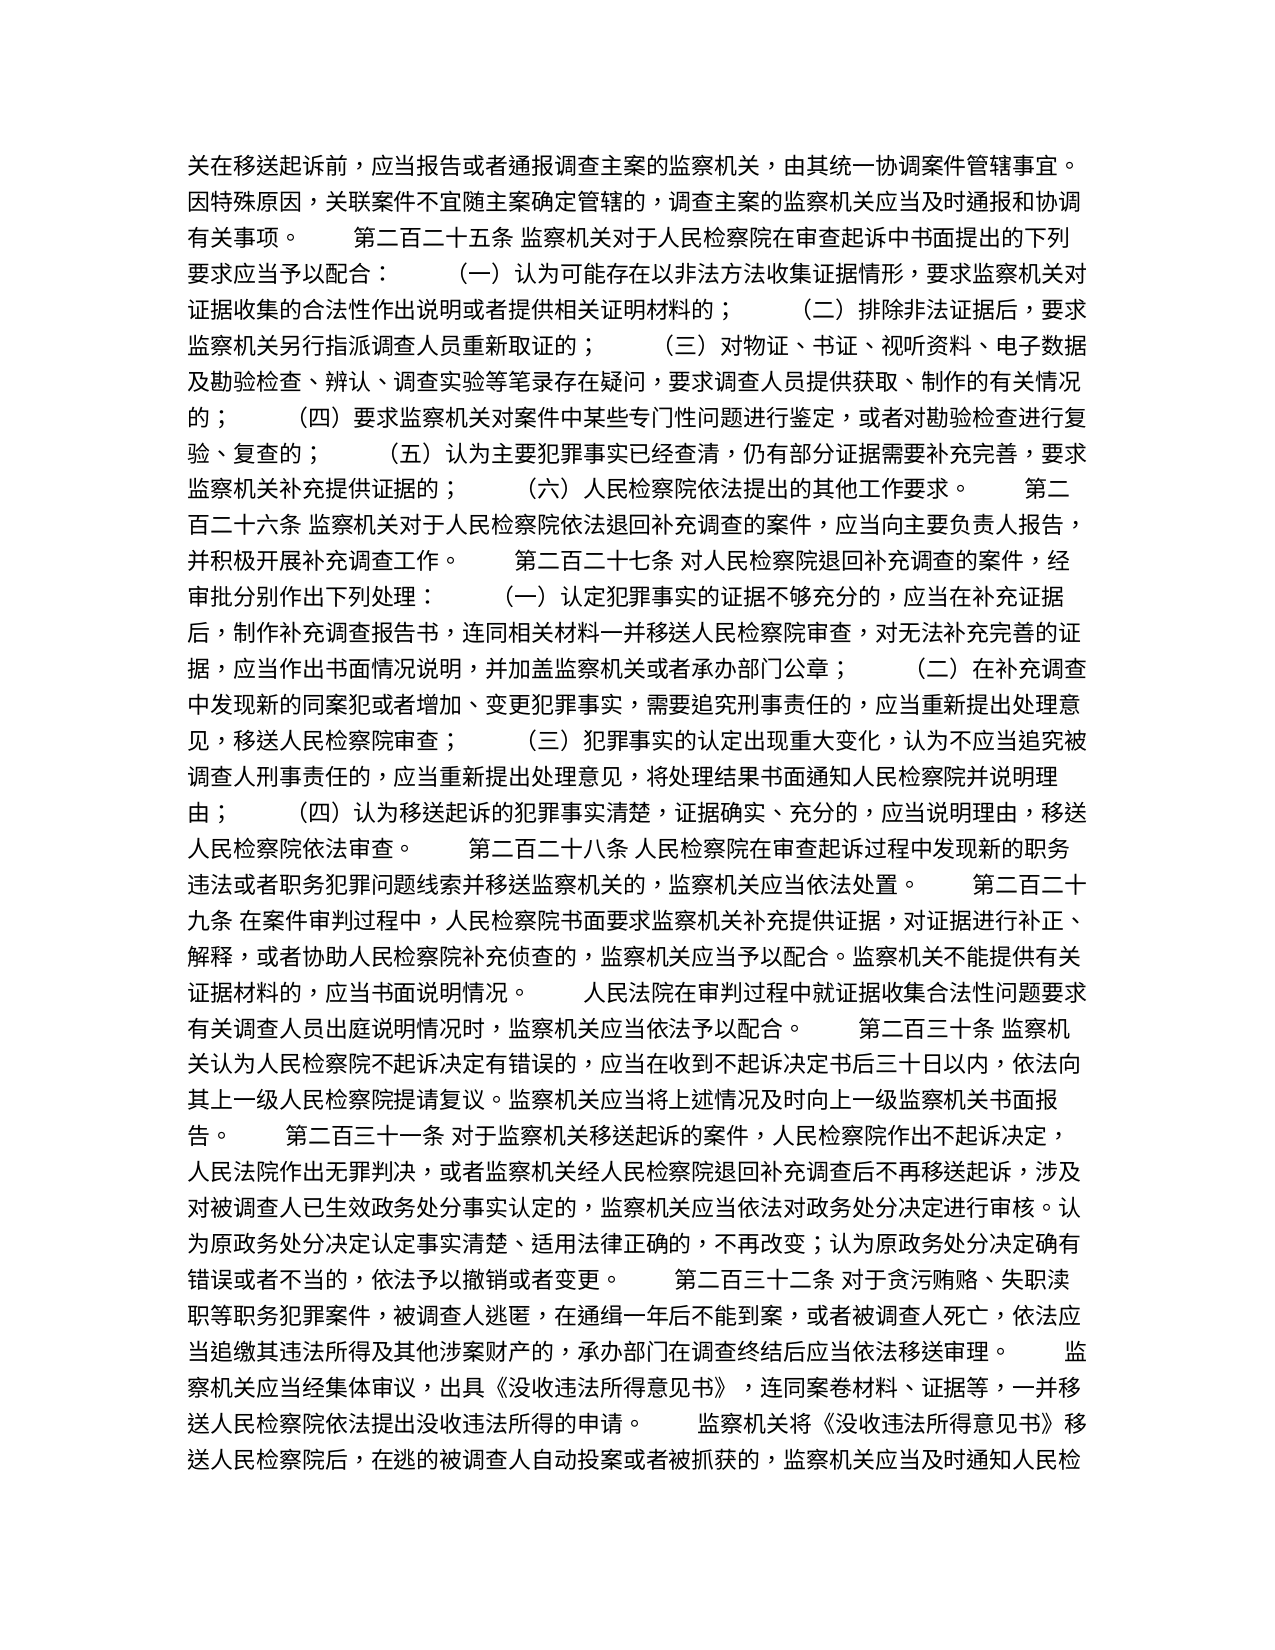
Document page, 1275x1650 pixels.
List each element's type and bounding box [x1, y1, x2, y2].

text [187, 150, 1087, 1475]
